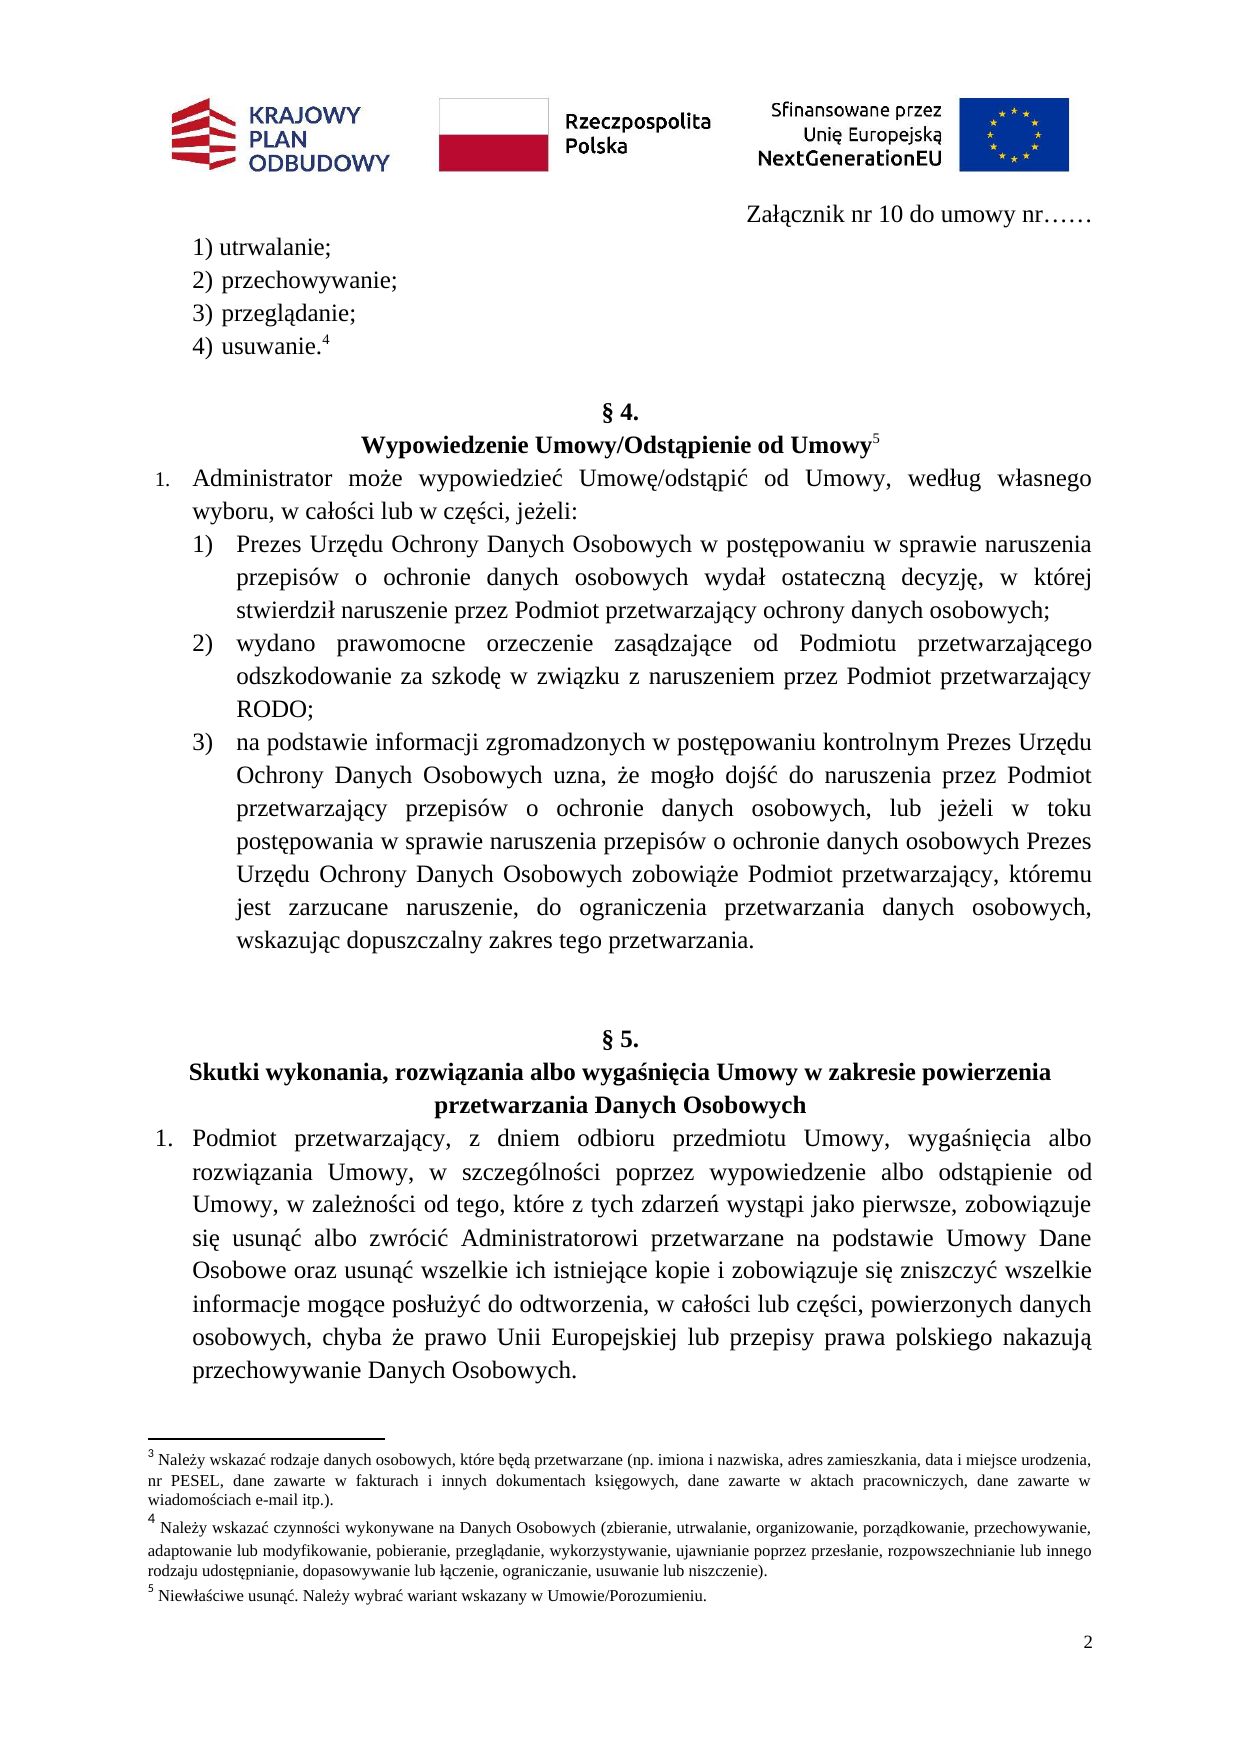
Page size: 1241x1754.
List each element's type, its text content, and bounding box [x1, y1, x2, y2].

list na podstawie informacji zgromadzonych w postępowaniu kontrolnym Prezes Urzędu Ochrony Danych Osobowych uzna, że mogło dojść do naruszenia przez Podmiot przetwarzający przepisów o ochronie danych osobowych, lub jeżeli w toku postępowania w sprawie naruszenia przepisów o ochronie danych osobowych Prezes Urzędu Ochrony Danych Osobowych zobowiąże Podmiot przetwarzający, któremu jest zarzucane naruszenie, do ograniczenia przetwarzania danych osobowych, wskazując dopuszczalny zakres tego przetwarzania. [192, 727, 1093, 954]
text § 5. [148, 1024, 1093, 1053]
list 3) przeglądanie; [192, 298, 1093, 327]
text Skutki wykonania, rozwiązania albo wygaśnięcia Umowy w zakresie powierzenia przetwarzania Danych Osobowych [148, 1057, 1093, 1119]
list wydano prawomocne orzeczenie zasądzające od Podmiotu przetwarzającego odszkodowanie za szkodę w związku z naruszeniem przez Podmiot przetwarzający RODO; [192, 628, 1093, 723]
picture [147, 73, 1093, 196]
list § 4. [148, 397, 1093, 426]
list 1) utrwalanie; [192, 232, 1093, 261]
list 4) usuwanie. [192, 331, 1093, 360]
list Prezes Urzędu Ochrony Danych Osobowych w postępowaniu w sprawie naruszenia przepisów o ochronie danych osobowych wydał ostateczną decyzję, w której stwierdził naruszenie przez Podmiot przetwarzający ochrony danych osobowych; [192, 529, 1093, 624]
list 2) przechowywanie; [192, 265, 1093, 294]
list Administrator może wypowiedzieć Umowę/odstąpić od Umowy, według własnego wyboru, w całości lub w części, jeżeli: [154, 463, 1093, 525]
list Wypowiedzenie Umowy/Odstąpienie od Umowy [148, 430, 1093, 459]
list Podmiot przetwarzający, z dniem odbioru przedmiotu Umowy, wygaśnięcia albo rozwiązania Umowy, w szczególności poprzez wypowiedzenie albo odstąpienie od Umowy, w zależności od tego, które z tych zdarzeń wystąpi jako pierwsze, zobowiązuje się usunąć albo zwrócić Administratorowi przetwarzane na podstawie Umowy Dane Osobowe oraz usunąć wszelkie ich istniejące kopie i zobowiązuje się zniszczyć wszelkie informacje mogące posłużyć do odtworzenia, w całości lub części, powierzonych danych osobowych, chyba że prawo Unii Europejskiej lub przepisy prawa polskiego nakazują przechowywanie Danych Osobowych. [154, 1123, 1093, 1383]
